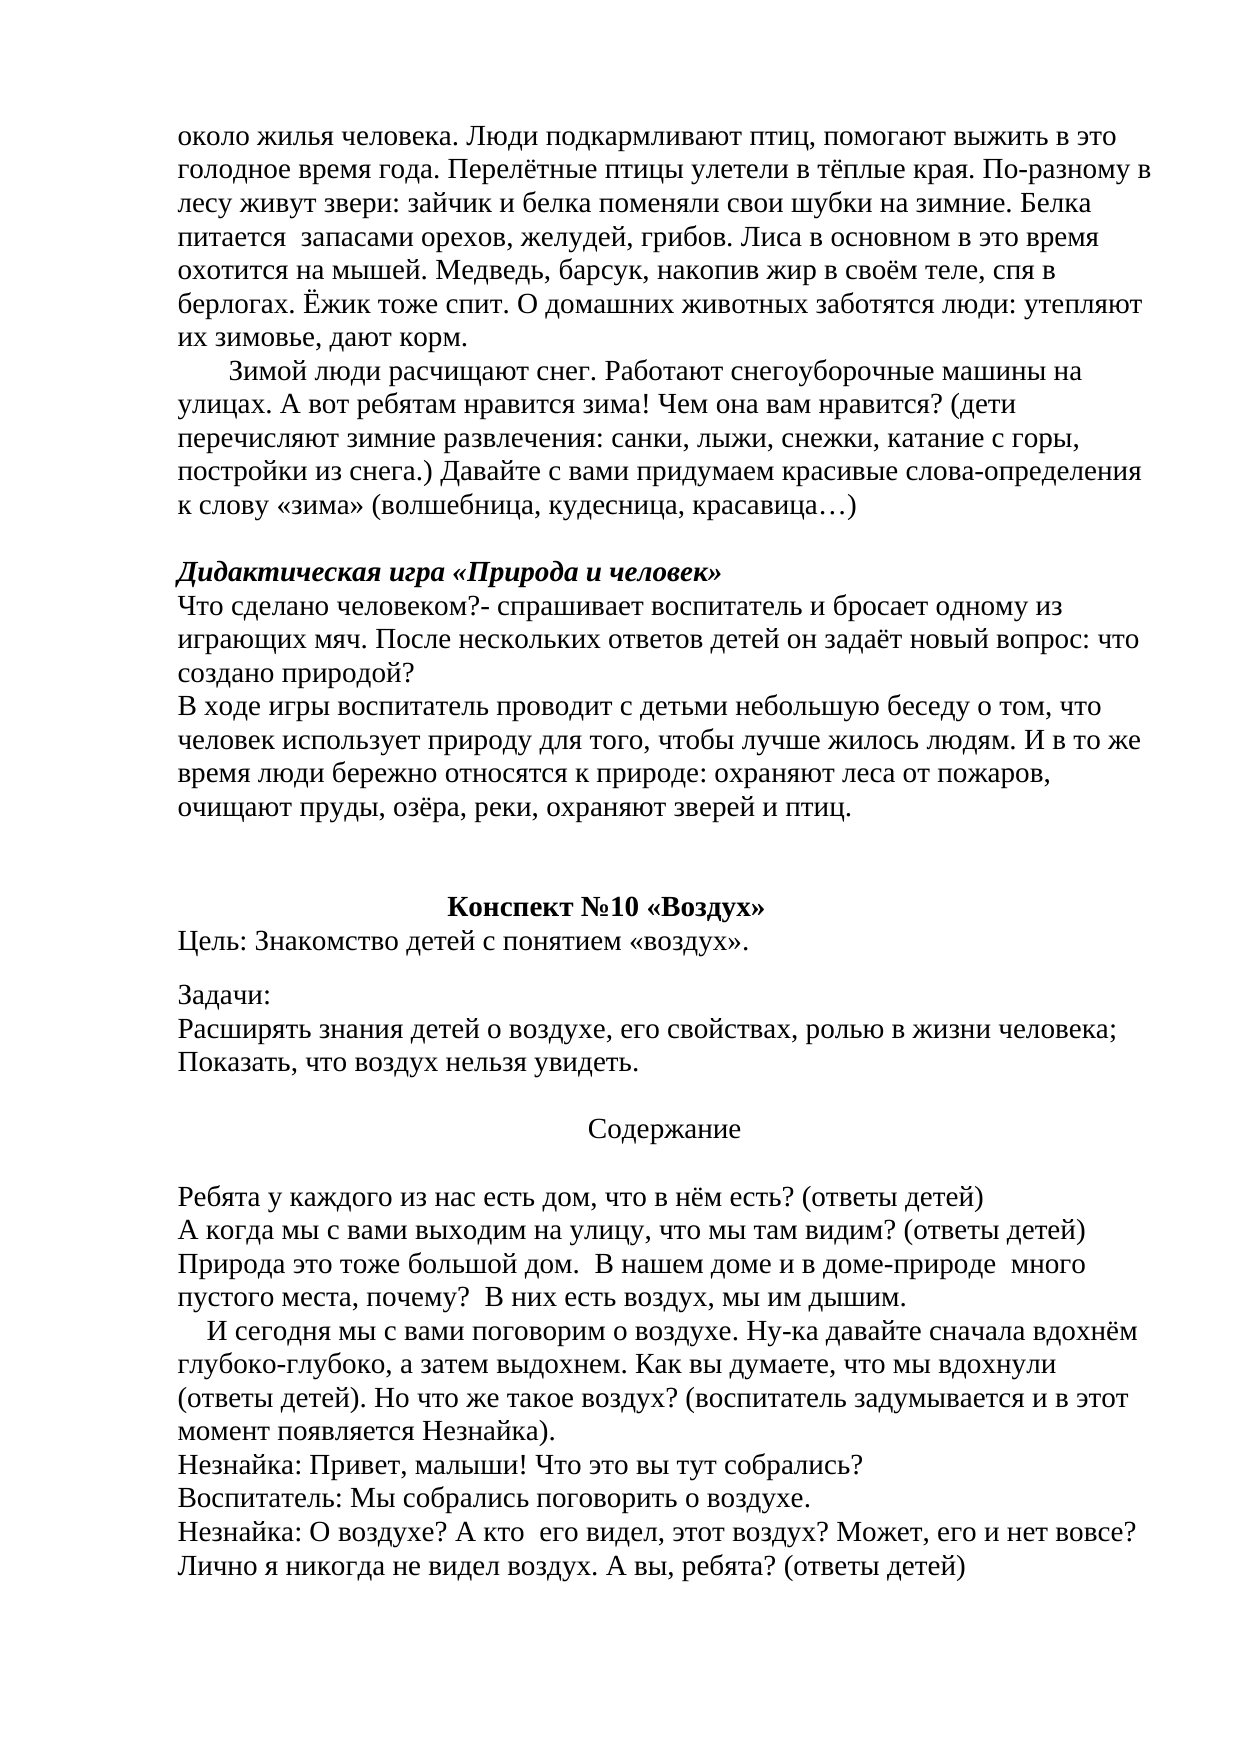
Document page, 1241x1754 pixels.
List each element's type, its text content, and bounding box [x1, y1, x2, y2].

text Незнайка: Привет, малыши! Что это вы тут собрались? [177, 1447, 1152, 1481]
text Конспект №10 «Воздух» [177, 889, 1152, 923]
text А когда мы с вами выходим на улицу, что мы там видим? (ответы детей) [177, 1212, 1152, 1246]
text Показать, что воздух нельзя увидеть. [177, 1044, 1152, 1078]
text Ребята у каждого из нас есть дом, что в нём есть? (ответы детей) [177, 1179, 1152, 1212]
text И сегодня мы с вами поговорим о воздухе. Ну-ка давайте сначала вдохнём глубоко-глубоко, а затем выдохнем. Как вы думаете, что мы вдохнули (ответы детей). Но что же такое воздух? (воспитатель задумывается и в этот момент появляется Незнайка). [177, 1313, 1152, 1447]
text Цель: Знакомство детей с понятием «воздух». [177, 923, 1152, 957]
text Расширять знания детей о воздухе, его свойствах, ролью в жизни человека; [177, 1011, 1152, 1044]
text Содержание [177, 1112, 1152, 1145]
text Дидактическая игра «Природа и человек» [177, 554, 1152, 588]
text Зимой люди расчищают снег. Работают снегоуборочные машины на улицах. А вот ребятам нравится зима! Чем она вам нравится? (дети перечисляют зимние развлечения: санки, лыжи, снежки, катание с горы, постройки из снега.) Давайте с вами придумаем красивые слова-определения к слову «зима» (волшебница, кудесница, красавица…) [177, 353, 1152, 521]
text Что сделано человеком?- спрашивает воспитатель и бросает одному из играющих мяч. После нескольких ответов детей он задаёт новый вопрос: что создано природой? [177, 588, 1152, 688]
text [177, 118, 1152, 353]
text Природа это тоже большой дом. В нашем доме и в доме-природе много пустого места, почему? В них есть воздух, мы им дышим. [177, 1246, 1152, 1313]
text Незнайка: О воздухе? А кто его видел, этот воздух? Может, его и нет вовсе? Лично я никогда не видел воздух. А вы, ребята? (ответы детей) [177, 1514, 1152, 1581]
text Задачи: [177, 977, 1152, 1011]
text В ходе игры воспитатель проводит с детьми небольшую беседу о том, что человек использует природу для того, чтобы лучше жилось людям. И в то же время люди бережно относятся к природе: охраняют леса от пожаров, очищают пруды, озёра, реки, охраняют зверей и птиц. [177, 688, 1152, 822]
text Воспитатель: Мы собрались поговорить о воздухе. [177, 1481, 1152, 1514]
